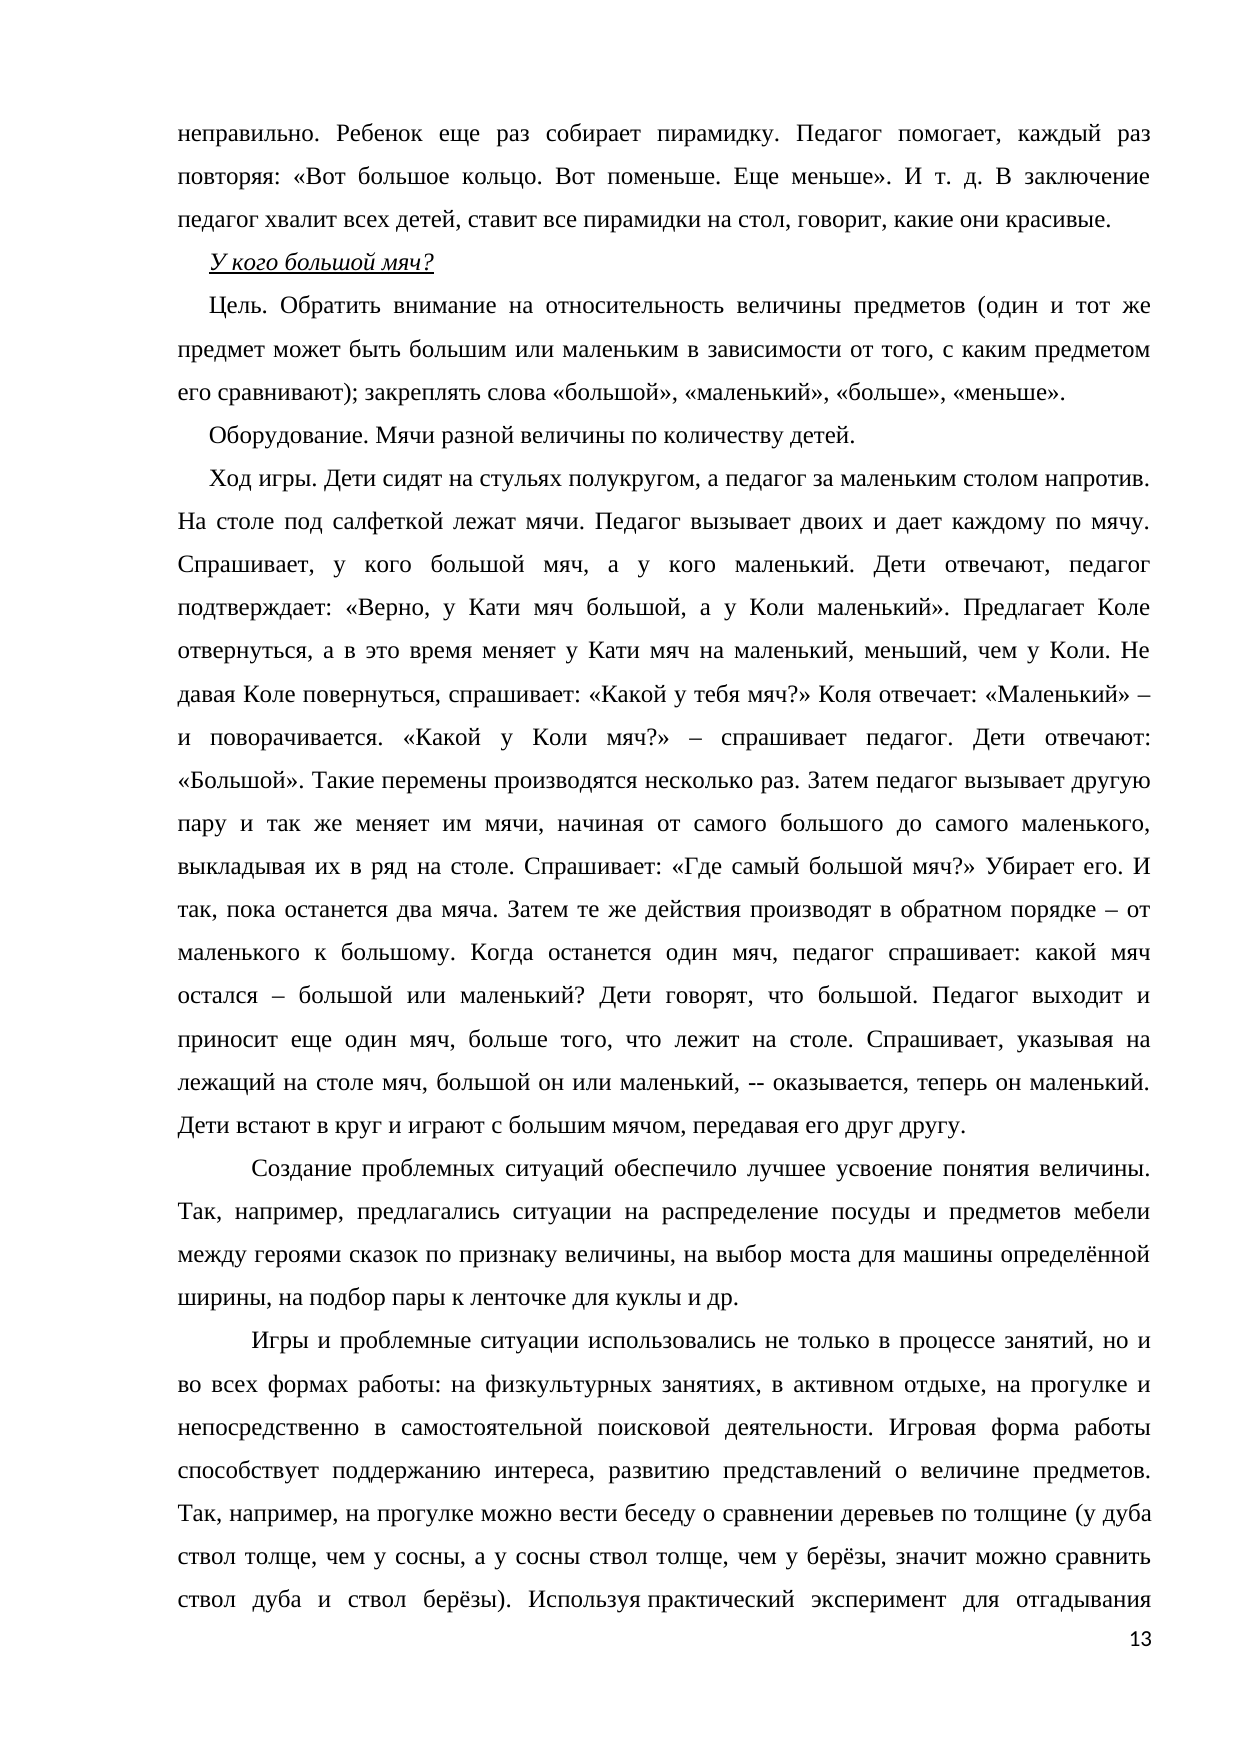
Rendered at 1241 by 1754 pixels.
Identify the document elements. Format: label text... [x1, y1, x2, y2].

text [177, 1326, 1152, 1613]
text У кого большой мяч? [177, 247, 1152, 276]
text Цель. Обратить внимание на относительность величины предметов (один и тот же предмет может быть большим или маленьким в зависимости от того, с каким предметом его сравнивают); закреплять слова «большой», «маленький», «больше», «меньше». [177, 291, 1152, 406]
text Оборудование. Мячи разной величины по количеству детей. [177, 420, 1152, 449]
text Создание проблемных ситуаций обеспечило лучшее усвоение понятия величины. Так, например, предлагались ситуации на распределение посуды и предметов мебели между героями сказок по признаку величины, на выбор моста для машины определённой ширины, на подбор пары к ленточке для куклы и др. [177, 1153, 1152, 1311]
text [177, 118, 1152, 233]
text Ход игры. Дети сидят на стульях полукругом, а педагог за маленьким столом напротив. На столе под салфеткой лежат мячи. Педагог вызывает двоих и дает каждому по мячу. Спрашивает, у кого большой мяч, а у кого маленький. Дети отвечают, педагог подтверждает: «Верно, у Кати мяч большой, а у Коли маленький». Предлагает Коле отвернуться, а в это время меняет у Кати мяч на маленький, меньший, чем у Коли. Не давая Коле повернуться, спрашивает: «Какой у тебя мяч?» Коля отвечает: «Маленький» – и поворачивается. «Какой у Коли мяч?» – спрашивает педагог. Дети отвечают: «Большой». Такие перемены производятся несколько раз. Затем педагог вызывает другую пару и так же меняет им мячи, начиная от самого большого до самого маленького, выкладывая их в ряд на столе. Спрашивает: «Где самый большой мяч?» Убирает его. И так, пока останется два мяча. Затем те же действия производят в обратном порядке – от маленького к большому. Когда останется один мяч, педагог спрашивает: какой мяч остался – большой или маленький? Дети говорят, что большой. Педагог выходит и приносит еще один мяч, больше того, что лежит на столе. Спрашивает, указывая на лежащий на столе мяч, большой он или маленький, -- оказывается, теперь он маленький. Дети встают в круг и играют с большим мячом, передавая его друг другу. [177, 463, 1152, 1139]
